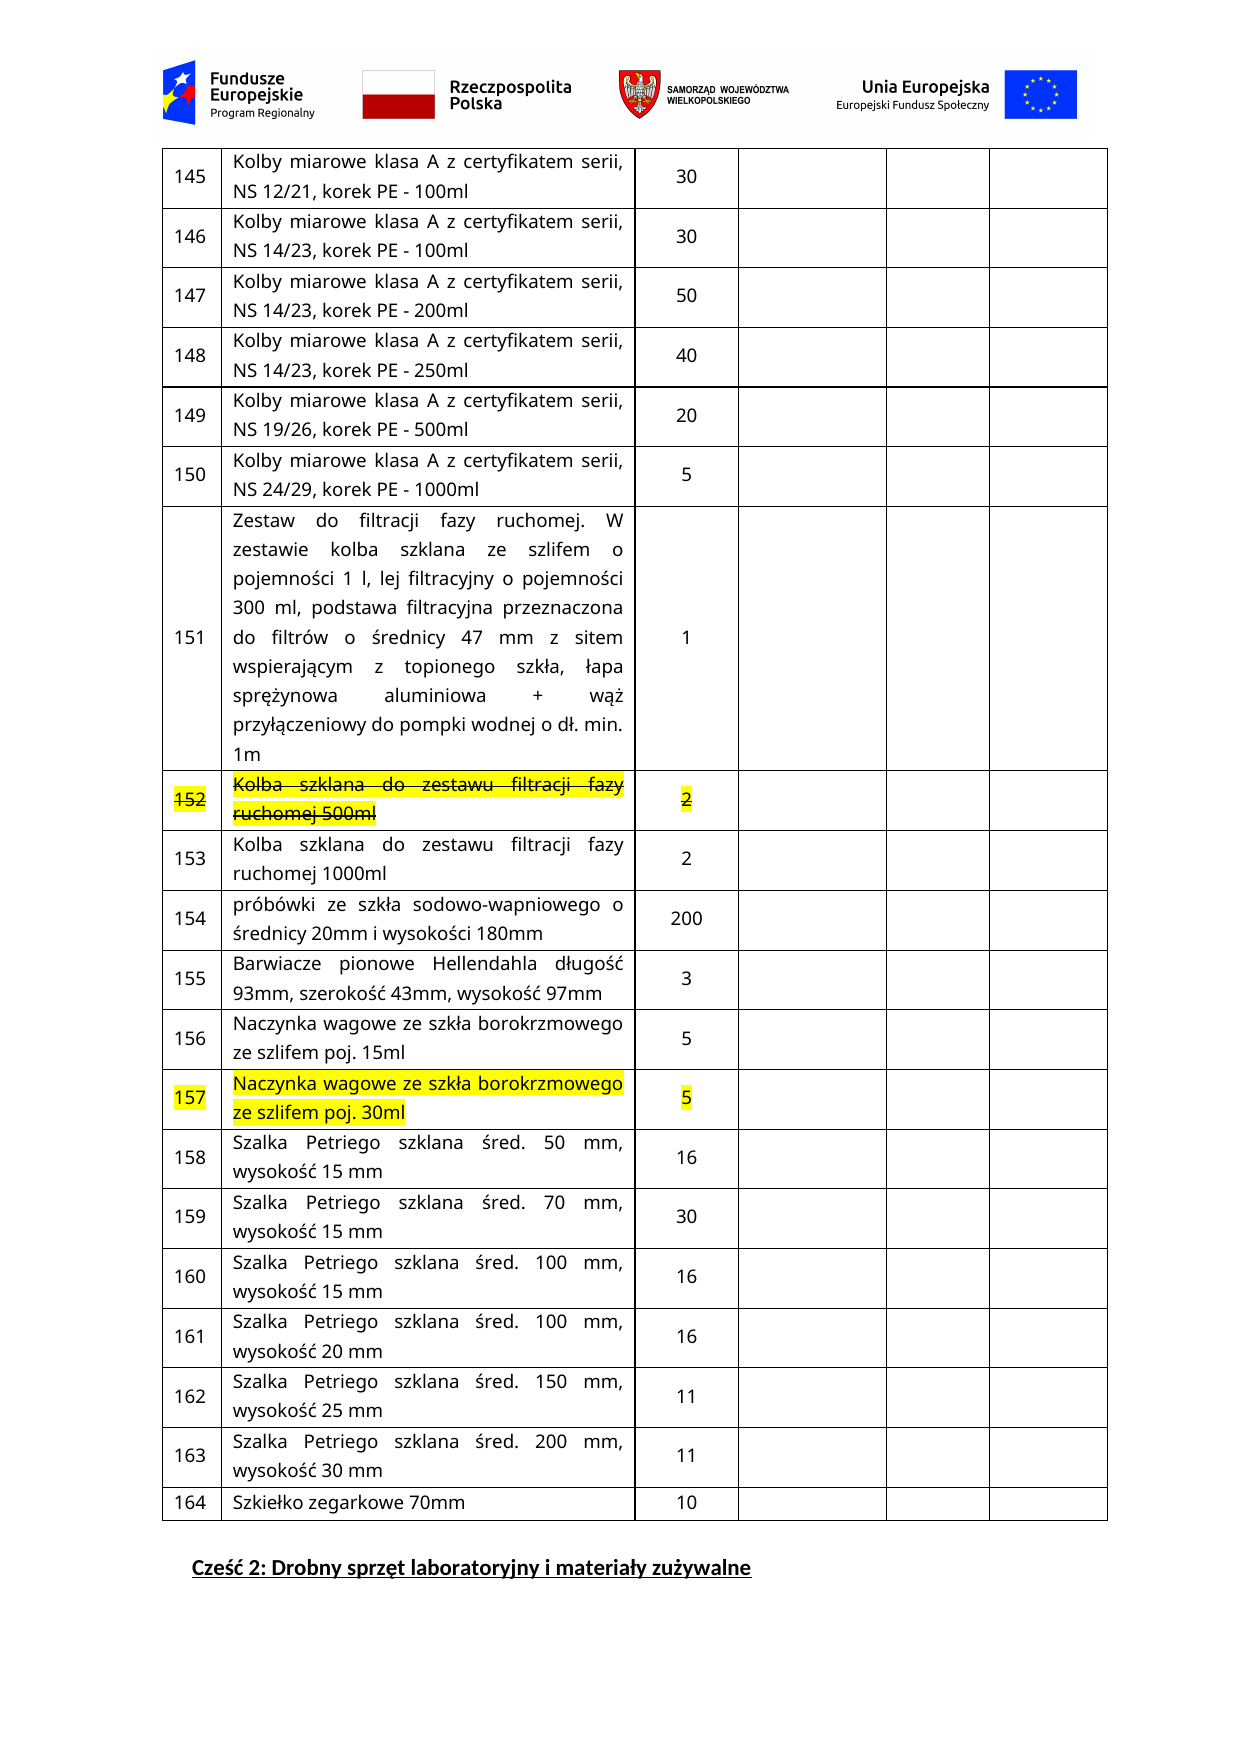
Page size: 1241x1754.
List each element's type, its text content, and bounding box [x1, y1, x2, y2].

table_cell [887, 1130, 989, 1188]
table_cell Szalka Petriego szklana śred. 100 mm, wysokość 15 mm [222, 1249, 634, 1308]
table_cell Szkiełko zegarkowe 70mm [222, 1488, 634, 1519]
table_cell [887, 447, 989, 506]
table_cell 2 [636, 771, 738, 830]
table_cell [739, 1488, 886, 1519]
table_cell 155 [163, 951, 221, 1009]
table_cell 1 [636, 507, 738, 770]
table_cell [990, 1368, 1107, 1427]
table_cell [739, 388, 886, 446]
table_cell [887, 1010, 989, 1069]
table_cell 147 [163, 268, 221, 327]
table_cell Szalka Petriego szklana śred. 150 mm, wysokość 25 mm [222, 1368, 634, 1427]
table_cell 149 [163, 388, 221, 446]
table_cell próbówki ze szkła sodowo-wapniowego o średnicy 20mm i wysokości 180mm [222, 891, 634, 949]
table_cell [887, 1070, 989, 1128]
table_cell [739, 891, 886, 949]
table_cell [739, 1309, 886, 1367]
table_cell 50 [636, 268, 738, 327]
table_cell [990, 209, 1107, 267]
table_cell [739, 507, 886, 770]
table_cell [887, 1249, 989, 1308]
table_cell Szalka Petriego szklana śred. 70 mm, wysokość 15 mm [222, 1189, 634, 1248]
table_cell Kolba szklana do zestawu filtracji fazy ruchomej 1000ml [222, 831, 634, 890]
table_cell Kolby miarowe klasa A z certyfikatem serii, NS 24/29, korek PE - 1000ml [222, 447, 634, 506]
table_cell 16 [636, 1130, 738, 1188]
table_cell [739, 209, 886, 267]
table_cell 2 [636, 831, 738, 890]
table_cell 30 [636, 149, 738, 207]
table_cell 3 [636, 951, 738, 1009]
table_cell [739, 1010, 886, 1069]
table_cell Szalka Petriego szklana śred. 100 mm, wysokość 20 mm [222, 1309, 634, 1367]
table_cell Kolby miarowe klasa A z certyfikatem serii, NS 19/26, korek PE - 500ml [222, 388, 634, 446]
table_cell 146 [163, 209, 221, 267]
table_cell [887, 891, 989, 949]
table_cell 30 [636, 1189, 738, 1248]
table_cell [990, 951, 1107, 1009]
table_cell 152 [163, 771, 221, 830]
table_cell [887, 507, 989, 770]
table_cell [887, 831, 989, 890]
table_cell 200 [636, 891, 738, 949]
table_cell 156 [163, 1010, 221, 1069]
table_cell [739, 1070, 886, 1128]
table_cell [990, 388, 1107, 446]
table_cell Szalka Petriego szklana śred. 200 mm, wysokość 30 mm [222, 1428, 634, 1487]
table_cell 5 [636, 1070, 738, 1128]
table_cell 16 [636, 1249, 738, 1308]
table_cell [990, 1010, 1107, 1069]
table_cell 162 [163, 1368, 221, 1427]
table_cell Naczynka wagowe ze szkła borokrzmowego ze szlifem poj. 30ml [222, 1070, 634, 1128]
table_cell [990, 149, 1107, 207]
table_cell [990, 831, 1107, 890]
table_cell [739, 447, 886, 506]
table_cell 151 [163, 507, 221, 770]
table_cell [887, 209, 989, 267]
table_cell 5 [636, 1010, 738, 1069]
table_cell Zestaw do filtracji fazy ruchomej. W zestawie kolba szklana ze szlifem o pojemności 1 l, lej filtracyjny o pojemności 300 ml, podstawa filtracyjna przeznaczona do filtrów o średnicy 47 mm z sitem wspierającym z topionego szkła, łapa sprężynowa aluminiowa + wąż przyłączeniowy do pompki wodnej o dł. min. 1m [222, 507, 634, 770]
table_cell [990, 771, 1107, 830]
table_cell [739, 328, 886, 386]
table_cell [887, 951, 989, 1009]
table_cell 148 [163, 328, 221, 386]
picture [147, 44, 1093, 141]
table_cell [990, 1189, 1107, 1248]
table_cell 158 [163, 1130, 221, 1188]
table_cell [990, 1488, 1107, 1519]
table_cell [887, 1428, 989, 1487]
table_cell 159 [163, 1189, 221, 1248]
table_cell 30 [636, 209, 738, 267]
table_cell [739, 268, 886, 327]
table_cell Barwiacze pionowe Hellendahla długość 93mm, szerokość 43mm, wysokość 97mm [222, 951, 634, 1009]
table_cell Kolba szklana do zestawu filtracji fazy ruchomej 500ml [222, 771, 634, 830]
table_cell 10 [636, 1488, 738, 1519]
table_cell [739, 1428, 886, 1487]
table_cell [739, 831, 886, 890]
table_cell 150 [163, 447, 221, 506]
table_cell [887, 328, 989, 386]
table_cell 153 [163, 831, 221, 890]
table_cell 163 [163, 1428, 221, 1487]
list Cześć 2: Drobny sprzęt laboratoryjny i materiały zużywalne [192, 1553, 1093, 1581]
table_cell Szalka Petriego szklana śred. 50 mm, wysokość 15 mm [222, 1130, 634, 1188]
table_cell 164 [163, 1488, 221, 1519]
table_cell [990, 1070, 1107, 1128]
table_cell [739, 1130, 886, 1188]
table_cell 40 [636, 328, 738, 386]
table_cell [990, 447, 1107, 506]
table_cell Kolby miarowe klasa A z certyfikatem serii, NS 14/23, korek PE - 100ml [222, 209, 634, 267]
table_cell Kolby miarowe klasa A z certyfikatem serii, NS 14/23, korek PE - 200ml [222, 268, 634, 327]
table_cell Kolby miarowe klasa A z certyfikatem serii, NS 14/23, korek PE - 250ml [222, 328, 634, 386]
table_cell [990, 1309, 1107, 1367]
table_cell 145 [163, 149, 221, 207]
table_cell [887, 1309, 989, 1367]
table_cell [887, 1488, 989, 1519]
table_cell 11 [636, 1428, 738, 1487]
table_cell [739, 771, 886, 830]
table_cell [739, 1368, 886, 1427]
table_cell [887, 388, 989, 446]
table_cell 11 [636, 1368, 738, 1427]
table_cell [887, 149, 989, 207]
table_cell [990, 507, 1107, 770]
table_cell 20 [636, 388, 738, 446]
table_cell 5 [636, 447, 738, 506]
table_cell [887, 1189, 989, 1248]
table_cell [887, 268, 989, 327]
table_cell 157 [163, 1070, 221, 1128]
table_cell [887, 771, 989, 830]
table_cell 161 [163, 1309, 221, 1367]
table_cell [990, 328, 1107, 386]
table_cell [990, 891, 1107, 949]
table_cell [739, 1249, 886, 1308]
table_cell 160 [163, 1249, 221, 1308]
table_cell Naczynka wagowe ze szkła borokrzmowego ze szlifem poj. 15ml [222, 1010, 634, 1069]
table_cell [887, 1368, 989, 1427]
table_cell [990, 1428, 1107, 1487]
table_cell [739, 951, 886, 1009]
table_cell [990, 268, 1107, 327]
table_cell [739, 1189, 886, 1248]
table_cell 16 [636, 1309, 738, 1367]
table_cell [990, 1130, 1107, 1188]
table_cell 154 [163, 891, 221, 949]
table_cell Kolby miarowe klasa A z certyfikatem serii, NS 12/21, korek PE - 100ml [222, 149, 634, 207]
table_cell [739, 149, 886, 207]
table_cell [990, 1249, 1107, 1308]
